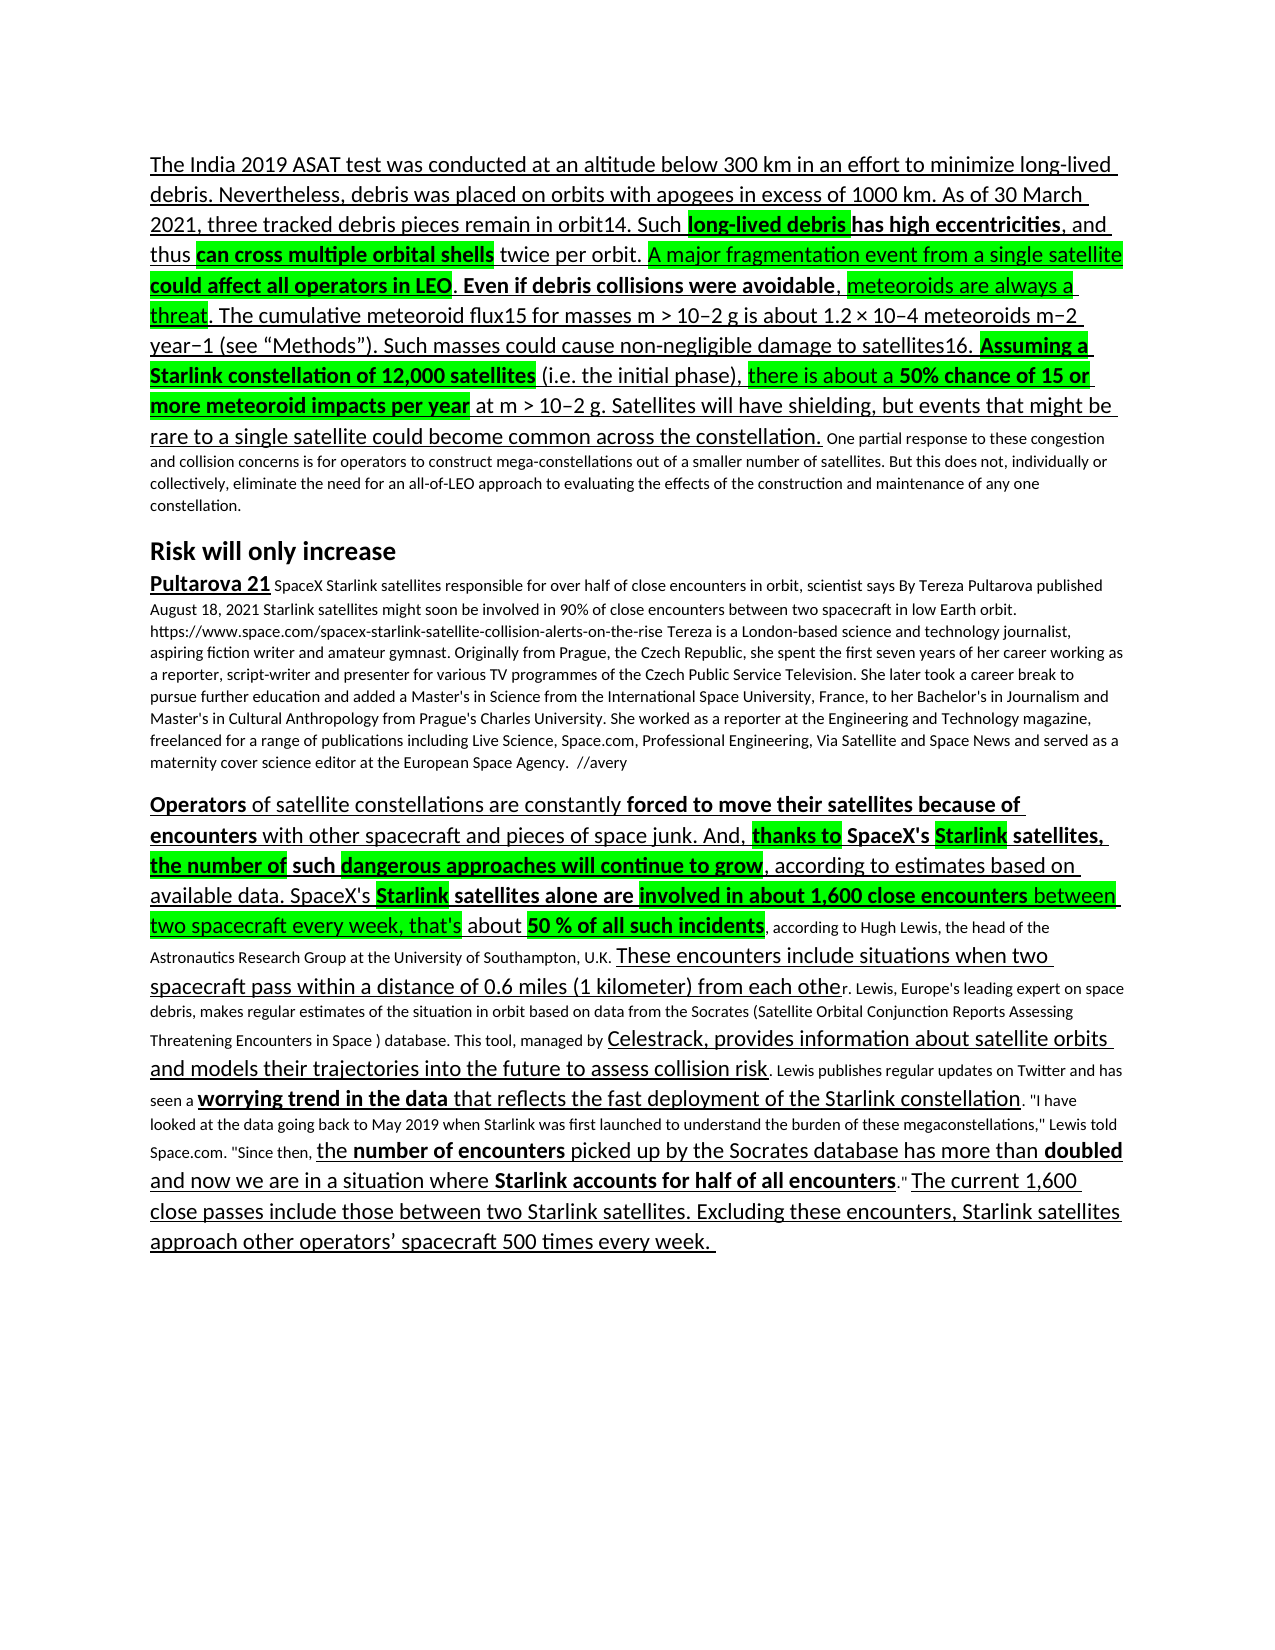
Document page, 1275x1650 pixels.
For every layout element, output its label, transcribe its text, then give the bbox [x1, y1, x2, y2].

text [150, 150, 1125, 516]
text Operators of satellite constellations are constantly forced to move their satellites because of encounters with other spacecraft and pieces of space junk. And, thanks to SpaceX's Starlink satellites, the number of such dangerous approaches will continue to grow, according to estimates based on available data. SpaceX's Starlink satellites alone are involved in about 1,600 close encounters between two spacecraft every week, that's about 50 % of all such incidents, according to Hugh Lewis, the head of the Astronautics Research Group at the University of Southampton, U.K. These encounters include situations when two spacecraft pass within a distance of 0.6 miles (1 kilometer) from each other. Lewis, Europe's leading expert on space debris, makes regular estimates of the situation in orbit based on data from the Socrates (Satellite Orbital Conjunction Reports Assessing Threatening Encounters in Space ) database. This tool, managed by Celestrack, provides information about satellite orbits and models their trajectories into the future to assess collision risk. Lewis publishes regular updates on Twitter and has seen a worrying trend in the data that reflects the fast deployment of the Starlink constellation. "I have looked at the data going back to May 2019 when Starlink was first launched to understand the burden of these megaconstellations," Lewis told Space.com. "Since then, the number of encounters picked up by the Socrates database has more than doubled and now we are in a situation where Starlink accounts for half of all encounters." The current 1,600 close passes include those between two Starlink satellites. Excluding these encounters, Starlink satellites approach other operators’ spacecraft 500 times every week. [150, 791, 1125, 1255]
text Pultarova 21 SpaceX Starlink satellites responsible for over half of close encounters in orbit, scientist says By Tereza Pultarova published August 18, 2021 Starlink satellites might soon be involved in 90% of close encounters between two spacecraft in low Earth orbit. https://www.space.com/spacex-starlink-satellite-collision-alerts-on-the-rise Tereza is a London-based science and technology journalist, aspiring fiction writer and amateur gymnast. Originally from Prague, the Czech Republic, she spent the first seven years of her career working as a reporter, script-writer and presenter for various TV programmes of the Czech Public Service Television. She later took a career break to pursue further education and added a Master's in Science from the International Space University, France, to her Bachelor's in Journalism and Master's in Cultural Anthropology from Prague's Charles University. She worked as a reporter at the Engineering and Technology magazine, freelanced for a range of publications including Live Science, Space.com, Professional Engineering, Via Satellite and Space News and served as a maternity cover science editor at the European Space Agency. //avery [150, 569, 1125, 772]
subtitle Risk will only increase [150, 534, 1125, 567]
